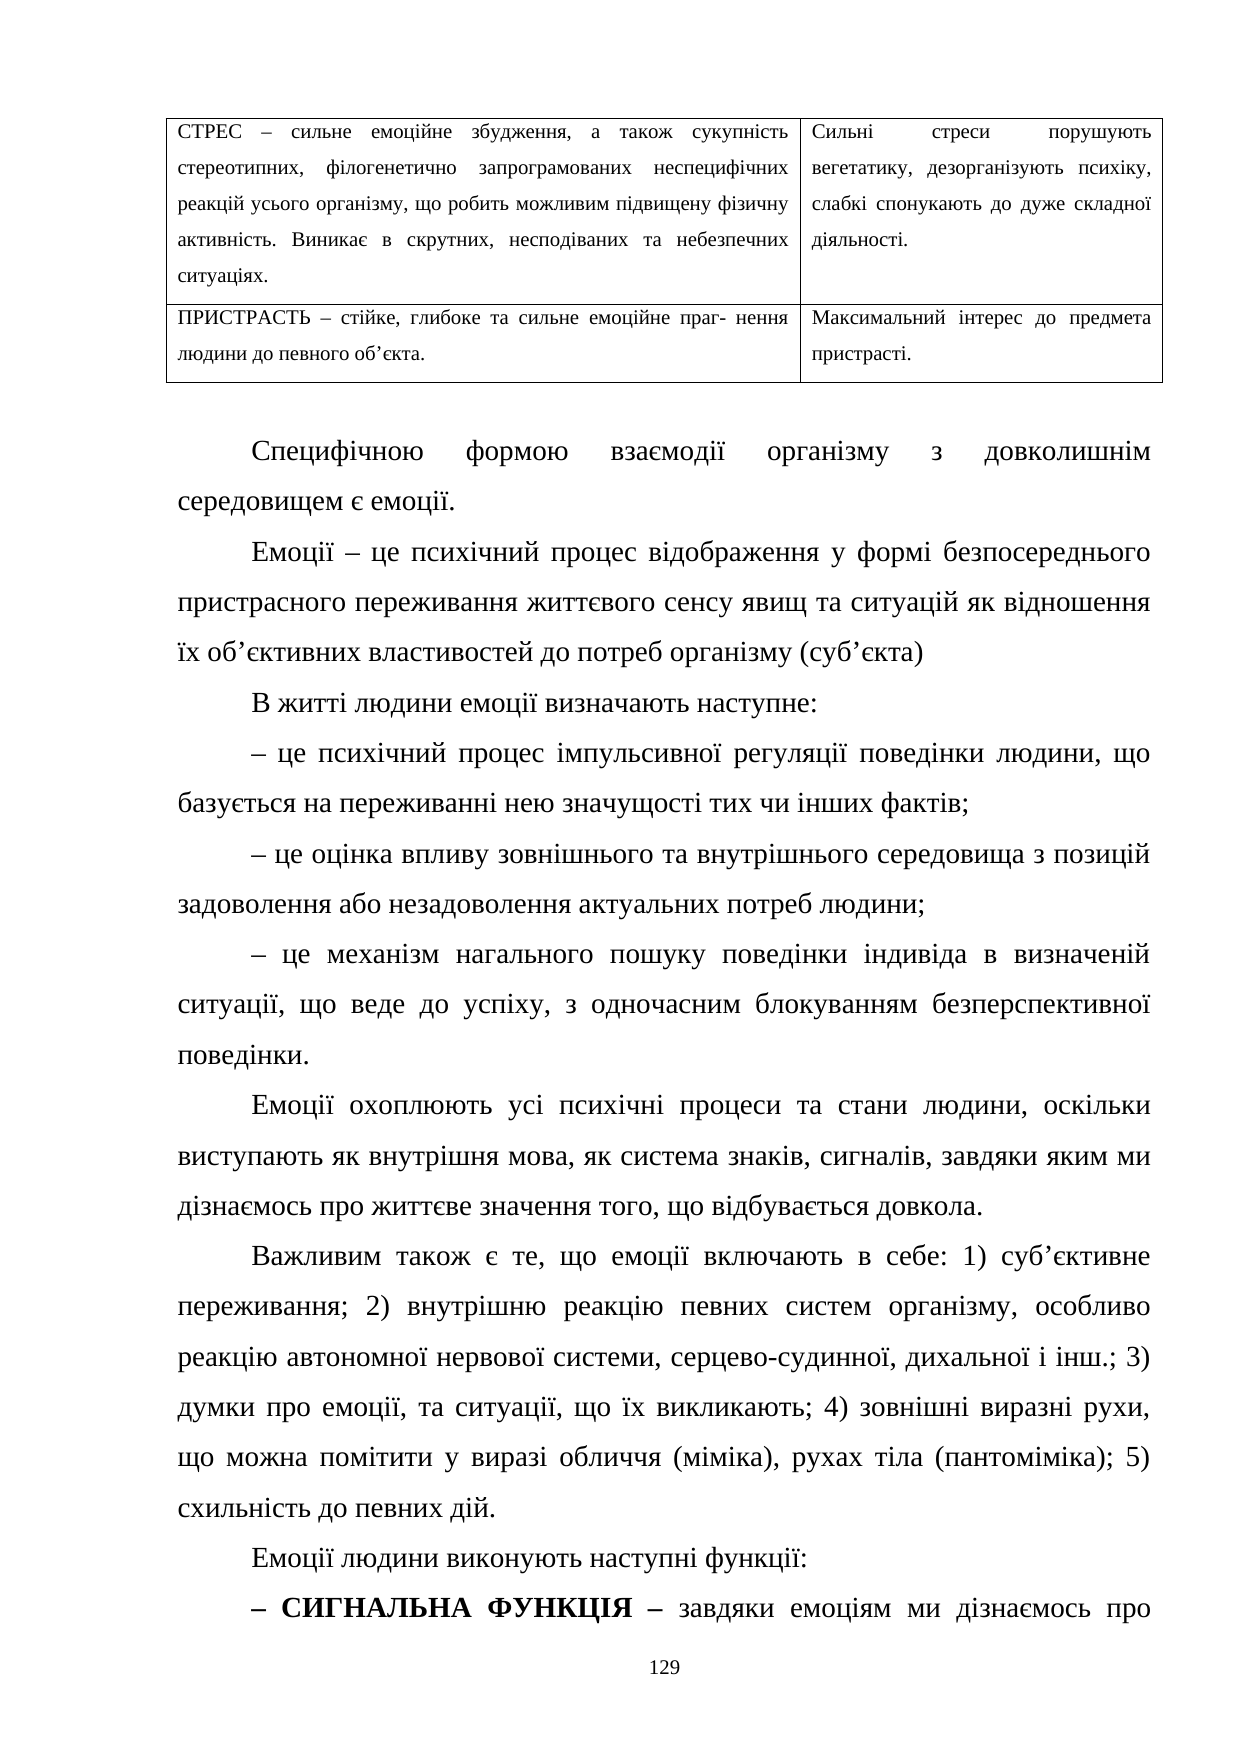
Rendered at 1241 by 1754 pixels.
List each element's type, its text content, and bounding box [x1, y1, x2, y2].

text Емоції охоплюють усі психічні процеси та стани людини, оскільки виступають як внутрішня мова, як система знаків, сигналів, завдяки яким ми дізнаємось про життєве значення того, що відбувається довкола. [177, 1087, 1152, 1221]
text В житті людини емоції визначають наступне: [177, 685, 1152, 718]
table_cell Сильні стреси порушують вегетатику, дезорганізують психіку, слабкі спонукають до дуже складної діяльності. [801, 119, 1162, 304]
text – це механізм нагального пошуку поведінки індивіда в визначеній ситуації, що веде до успіху, з одночасним блокуванням безперспективної поведінки. [177, 936, 1152, 1071]
text Емоції людини виконують наступні функції: [177, 1540, 1152, 1574]
text – це психічний процес імпульсивної регуляції поведінки людини, що базується на переживанні нею значущості тих чи інших фактів; [177, 735, 1152, 819]
text Емоції – це психічний процес відображення у формі безпосереднього пристрасного переживання життєвого сенсу явищ та ситуацій як відношення їх об’єктивних властивостей до потреб організму (суб’єкта) [177, 534, 1152, 668]
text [177, 1590, 1152, 1624]
table_cell СТРЕС – сильне емоційне збудження, а також сукупність стереотипних, філогенетично запрограмованих неспецифічних реакцій усього організму, що робить можливим підвищену фізичну активність. Виникає в скрутних, несподіваних та небезпечних ситуаціях. [167, 119, 800, 304]
table_cell Максимальний інтерес до предмета пристрасті. [801, 305, 1162, 382]
text – це оцінка впливу зовнішнього та внутрішнього середовища з позицій задоволення або незадоволення актуальних потреб людини; [177, 836, 1152, 919]
text Важливим також є те, що емоції включають в себе: 1) суб’єктивне переживання; 2) внутрішню реакцію певних систем організму, особливо реакцію автономної нервової системи, серцево-судинної, дихальної і інш.; 3) думки про емоції, та ситуації, що їх викликають; 4) зовнішні виразні рухи, що можна помітити у виразі обличчя (міміка), рухах тіла (пантоміміка); 5) схильність до певних дій. [177, 1238, 1152, 1523]
text Специфічною формою взаємодії організму з довколишнім середовищем є емоції. [177, 433, 1152, 517]
table_cell ПРИСТРАСТЬ – стійке, глибоке та сильне емоційне праг- нення людини до певного об’єкта. [167, 305, 800, 382]
